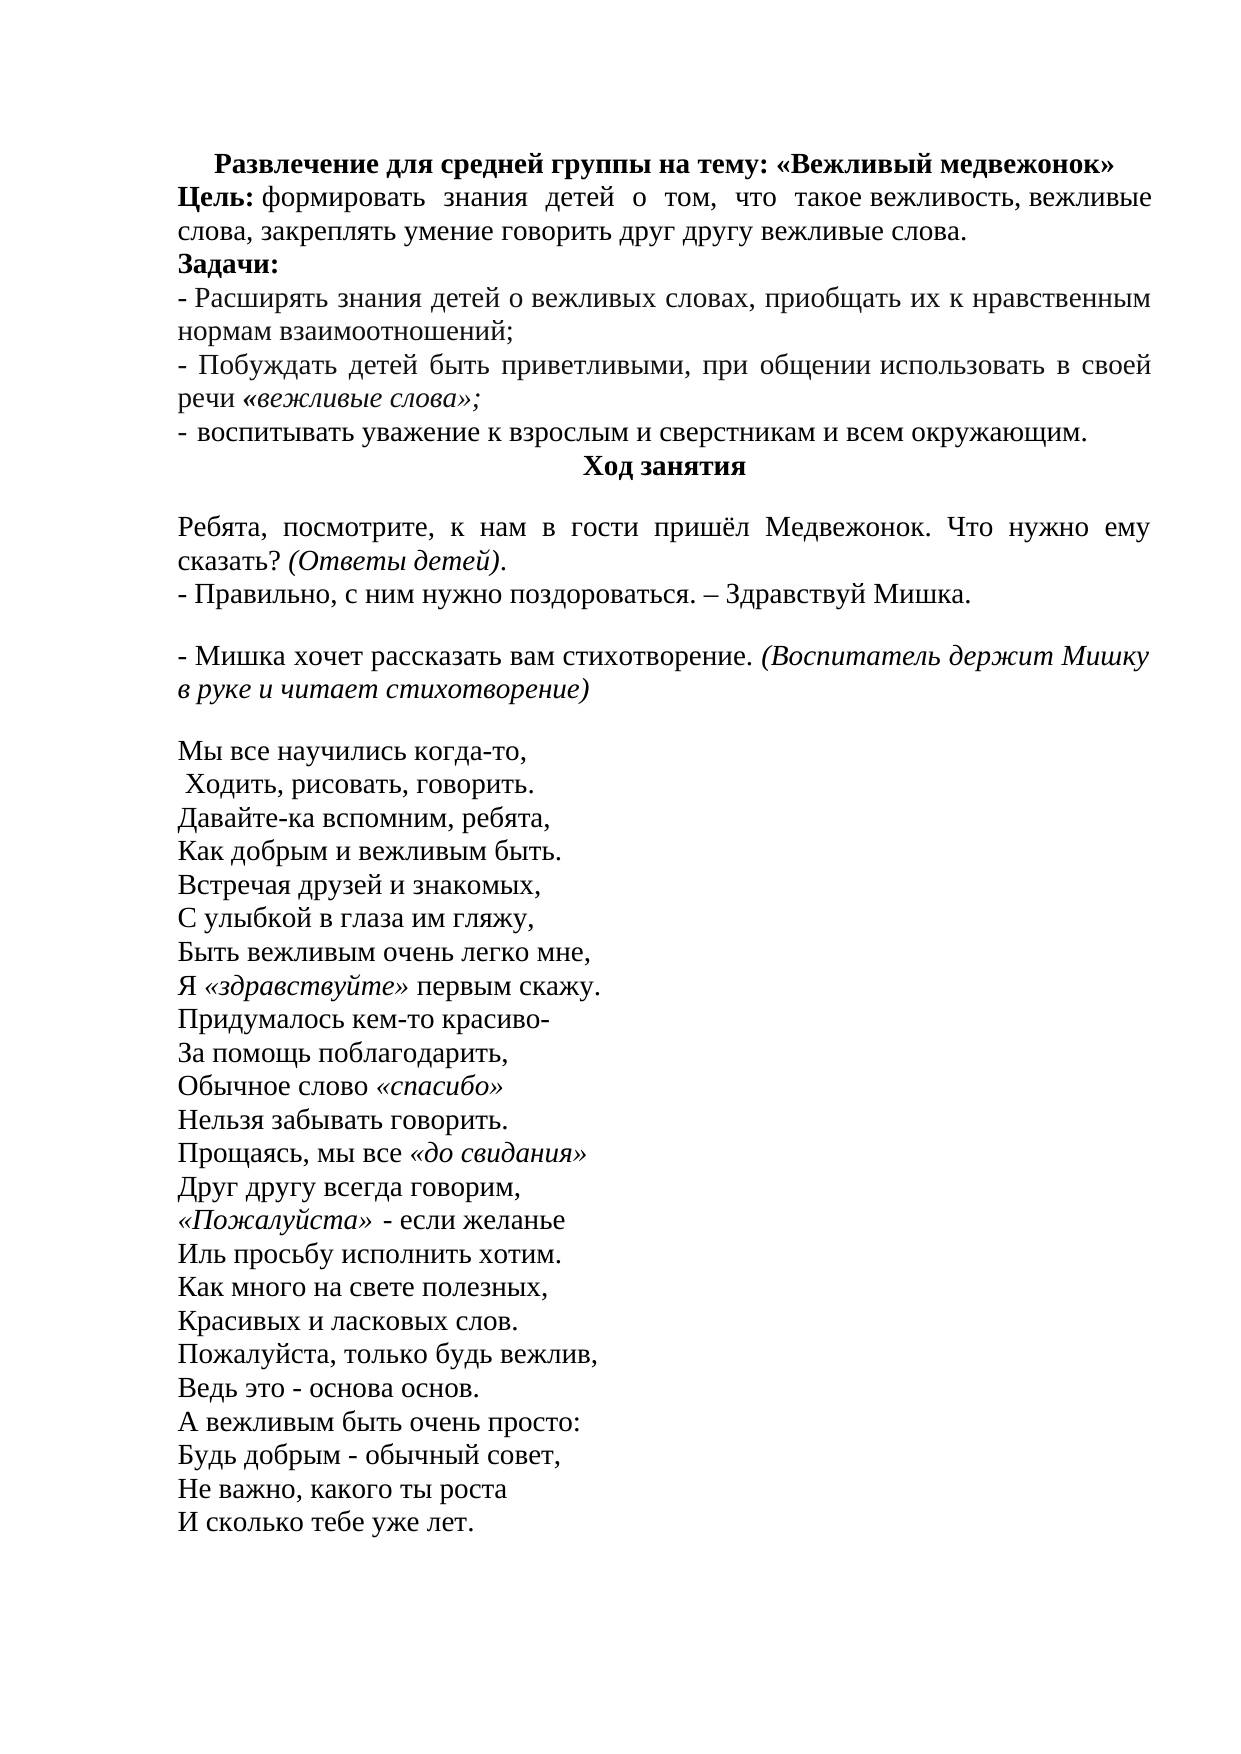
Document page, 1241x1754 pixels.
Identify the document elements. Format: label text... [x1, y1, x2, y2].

text Ведь это - основа основ. [177, 1370, 1152, 1404]
text Не важно, какого ты роста [177, 1471, 1152, 1504]
text - Побуждать детей быть приветливыми, при общении использовать в своей речи «вежливые слова»; [257, 381, 457, 414]
text Быть вежливым очень легко мне, [177, 934, 1152, 968]
text Как много на свете полезных, [177, 1269, 1152, 1303]
text Ходить, рисовать, говорить. [177, 766, 1152, 800]
text Пожалуйста, только будь вежлив, [177, 1337, 1152, 1370]
text Давайте-ка вспомним, ребята, [177, 800, 1152, 833]
text Я «здравствуйте» первым скажу. [177, 968, 1152, 1001]
text - Правильно, с ним нужно поздороваться. – Здравствуй Мишка. [177, 576, 1152, 610]
text Как добрым и вежливым быть. [177, 833, 1152, 867]
text - Побуждать детей быть приветливыми, при общении использовать в своей речи «вежливые слова»; [481, 347, 1152, 414]
text Придумалось кем-то красиво- [177, 1001, 1152, 1035]
text Ход занятия [177, 448, 1152, 481]
text Друг другу всегда говорим, [177, 1169, 1152, 1202]
text Будь добрым - обычный совет, [177, 1437, 1152, 1471]
text А вежливым быть очень просто: [177, 1404, 1152, 1437]
text Обычное слово «спасибо» [177, 1068, 1152, 1102]
text - Мишка хочет рассказать вам стихотворение. (Воспитатель держит Мишку в руке и читает стихотворение) [177, 638, 1152, 705]
text Красивых и ласковых слов. [177, 1303, 1152, 1337]
text - Расширять знания детей о вежливых словах, приобщать их к нравственным нормам взаимоотношений; [177, 280, 1152, 347]
text И сколько тебе уже лет. [177, 1504, 1152, 1538]
text Встречая друзей и знакомых, [177, 867, 1152, 901]
text Цель: формировать знания детей о том, что такое вежливость, вежливые слова, закреплять умение говорить друг другу вежливые слова. [177, 179, 1152, 246]
text Прощаясь, мы все «до свидания» [177, 1135, 1152, 1169]
text Нельзя забывать говорить. [177, 1102, 1152, 1135]
text Мы все научились когда-то, [177, 733, 1152, 766]
text Ребята, посмотрите, к нам в гости пришёл Медвежонок. Что нужно ему сказать? (Ответы детей). [177, 509, 1152, 576]
text Задачи: [177, 246, 1152, 280]
text Развлечение для средней группы на тему: «Вежливый медвежонок» [177, 146, 1152, 179]
text С улыбкой в глаза им гляжу, [177, 901, 1152, 934]
text За помощь поблагодарить, [177, 1035, 1152, 1068]
text - воспитывать уважение к взрослым и сверстникам и всем окружающим. [197, 414, 1152, 448]
text «Пожалуйста» - если желанье [177, 1202, 1152, 1236]
text Иль просьбу исполнить хотим. [177, 1236, 1152, 1269]
